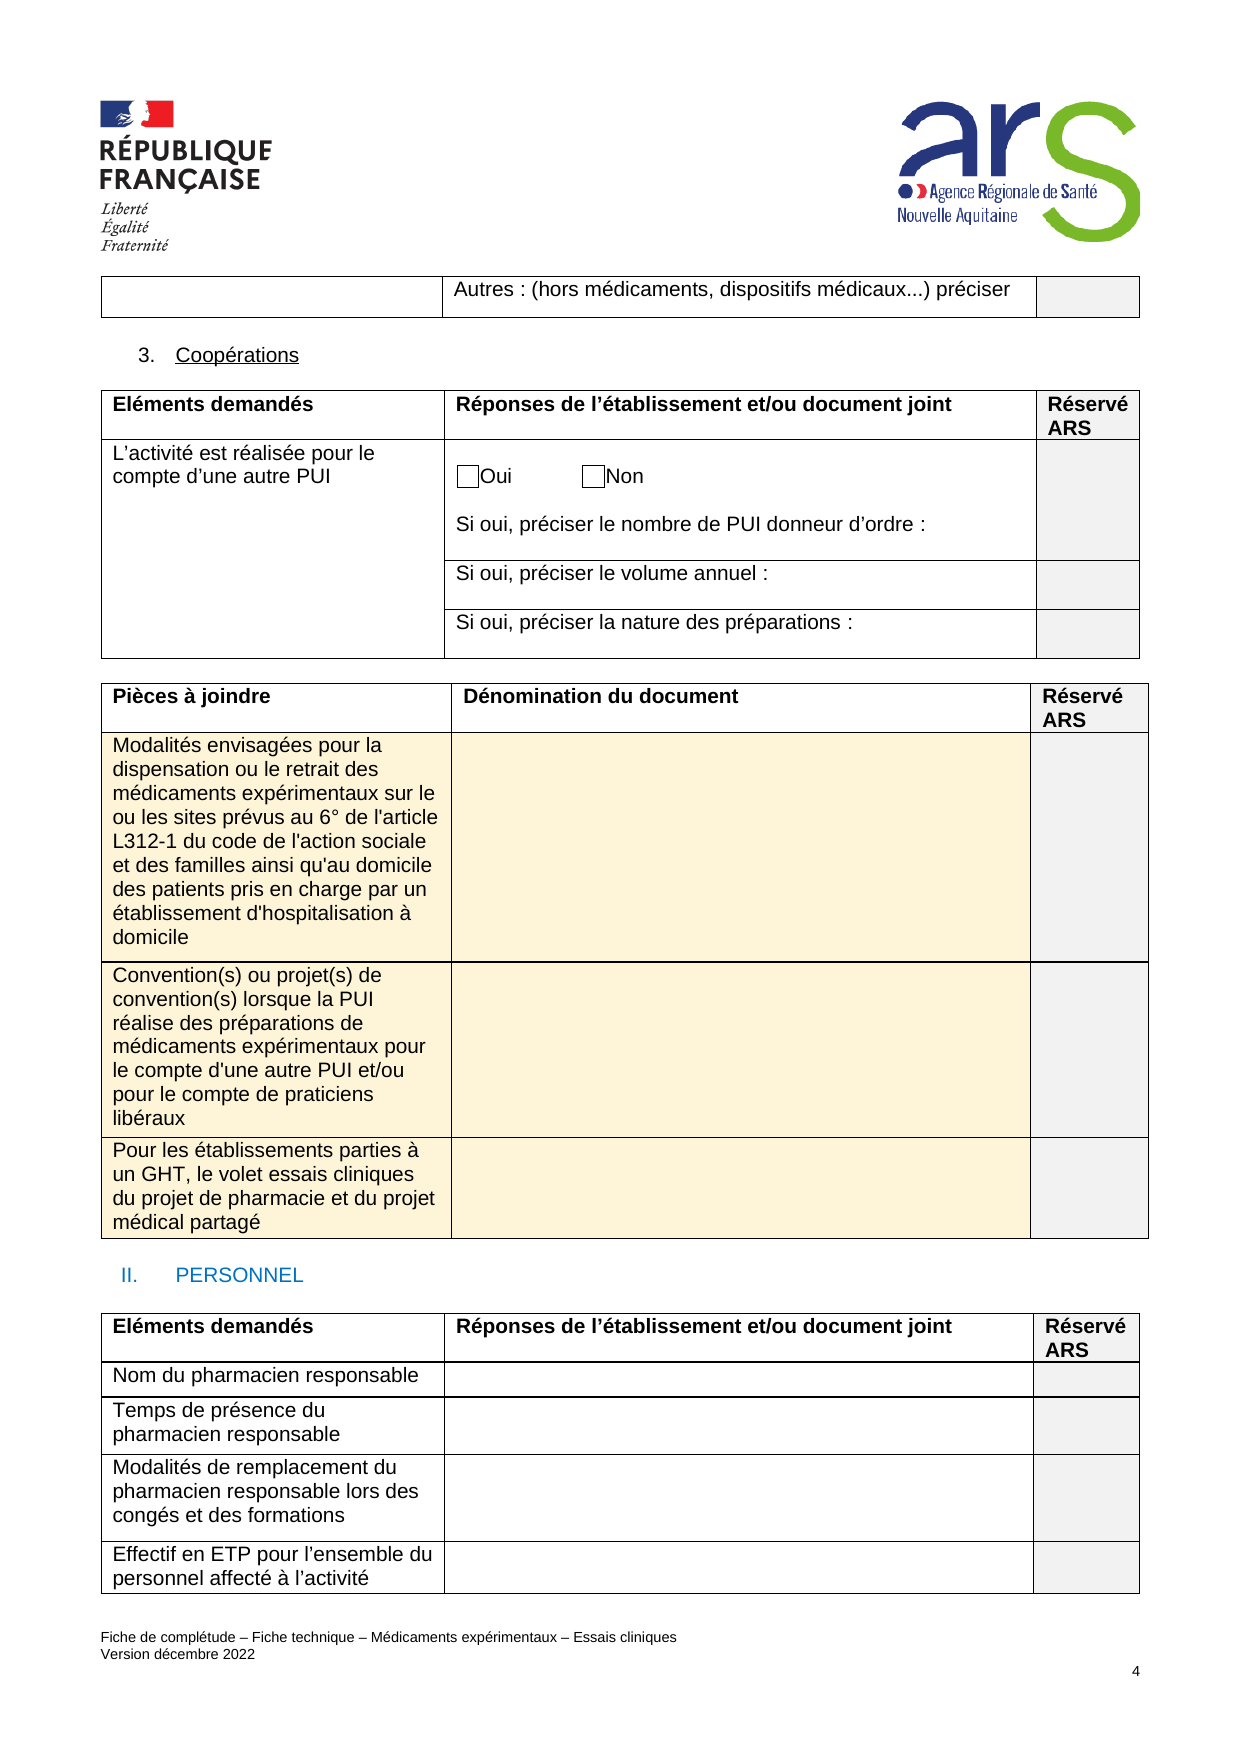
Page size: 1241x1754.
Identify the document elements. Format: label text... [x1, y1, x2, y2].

table_cell [1034, 1363, 1139, 1396]
table_cell Si oui, préciser le volume annuel : [445, 561, 1036, 609]
table_cell [1034, 1398, 1139, 1454]
list Coopérations [138, 342, 1140, 366]
table_cell Modalités envisagées pour la dispensation ou le retrait des médicaments expérimentaux sur le ou les sites prévus au 6° de l'article L312-1 du code de l'action sociale et des familles ainsi qu'au domicile des patients pris en charge par un établissement d'hospitalisation à domicile [102, 733, 451, 961]
table_cell [1031, 733, 1148, 961]
table_cell Temps de présence du pharmacien responsable [102, 1398, 444, 1454]
table_header Réservé ARS [1031, 684, 1148, 732]
table_cell [452, 1138, 1030, 1238]
table_cell [1031, 1138, 1148, 1238]
table_header Eléments demandés [102, 1314, 444, 1361]
table_cell [445, 1363, 1033, 1396]
table_header Réponses de l’établissement et/ou document joint [445, 1314, 1033, 1361]
table_cell Effectif en ETP pour l’ensemble du personnel affecté à l’activité [102, 1542, 444, 1593]
table_cell [1037, 610, 1139, 658]
table_cell Convention(s) ou projet(s) de convention(s) lorsque la PUI réalise des préparations de médicaments expérimentaux pour le compte d'une autre PUI et/ou pour le compte de praticiens libéraux [102, 963, 451, 1137]
table_cell Autres : (hors médicaments, dispositifs médicaux...) préciser [443, 277, 1036, 317]
table_cell [1037, 440, 1139, 560]
table_cell [1034, 1542, 1139, 1593]
table_header Eléments demandés [102, 391, 444, 439]
table_header Réservé ARS [1034, 1314, 1139, 1361]
table_cell Pour les établissements parties à un GHT, le volet essais cliniques du projet de pharmacie et du projet médical partagé [102, 1138, 451, 1238]
table_header Réservé ARS [1037, 391, 1139, 439]
table_header Réponses de l’établissement et/ou document joint [445, 391, 1036, 439]
table_cell Si oui, préciser la nature des préparations : [445, 610, 1036, 658]
table_cell Nom du pharmacien responsable [102, 1363, 444, 1396]
table_cell [452, 963, 1030, 1137]
table_cell [1037, 277, 1139, 317]
table_cell L’activité est réalisée pour le compte d’une autre PUI [102, 440, 444, 658]
picture [897, 101, 1141, 242]
table_cell [445, 1398, 1033, 1454]
table_cell Modalités de remplacement du pharmacien responsable lors des congés et des formations [102, 1455, 444, 1541]
table_cell [452, 733, 1030, 961]
table_cell [445, 1542, 1033, 1593]
table_cell [1034, 1455, 1139, 1541]
table_cell [1031, 963, 1148, 1137]
table_header Pièces à joindre [102, 684, 451, 732]
table_cell [445, 1455, 1033, 1541]
table_cell Oui Non Si oui, préciser le nombre de PUI donneur d’ordre : [445, 440, 1036, 560]
table_header Dénomination du document [452, 684, 1030, 732]
table_cell [1037, 561, 1139, 609]
list PERSONNEL [138, 1263, 1140, 1287]
